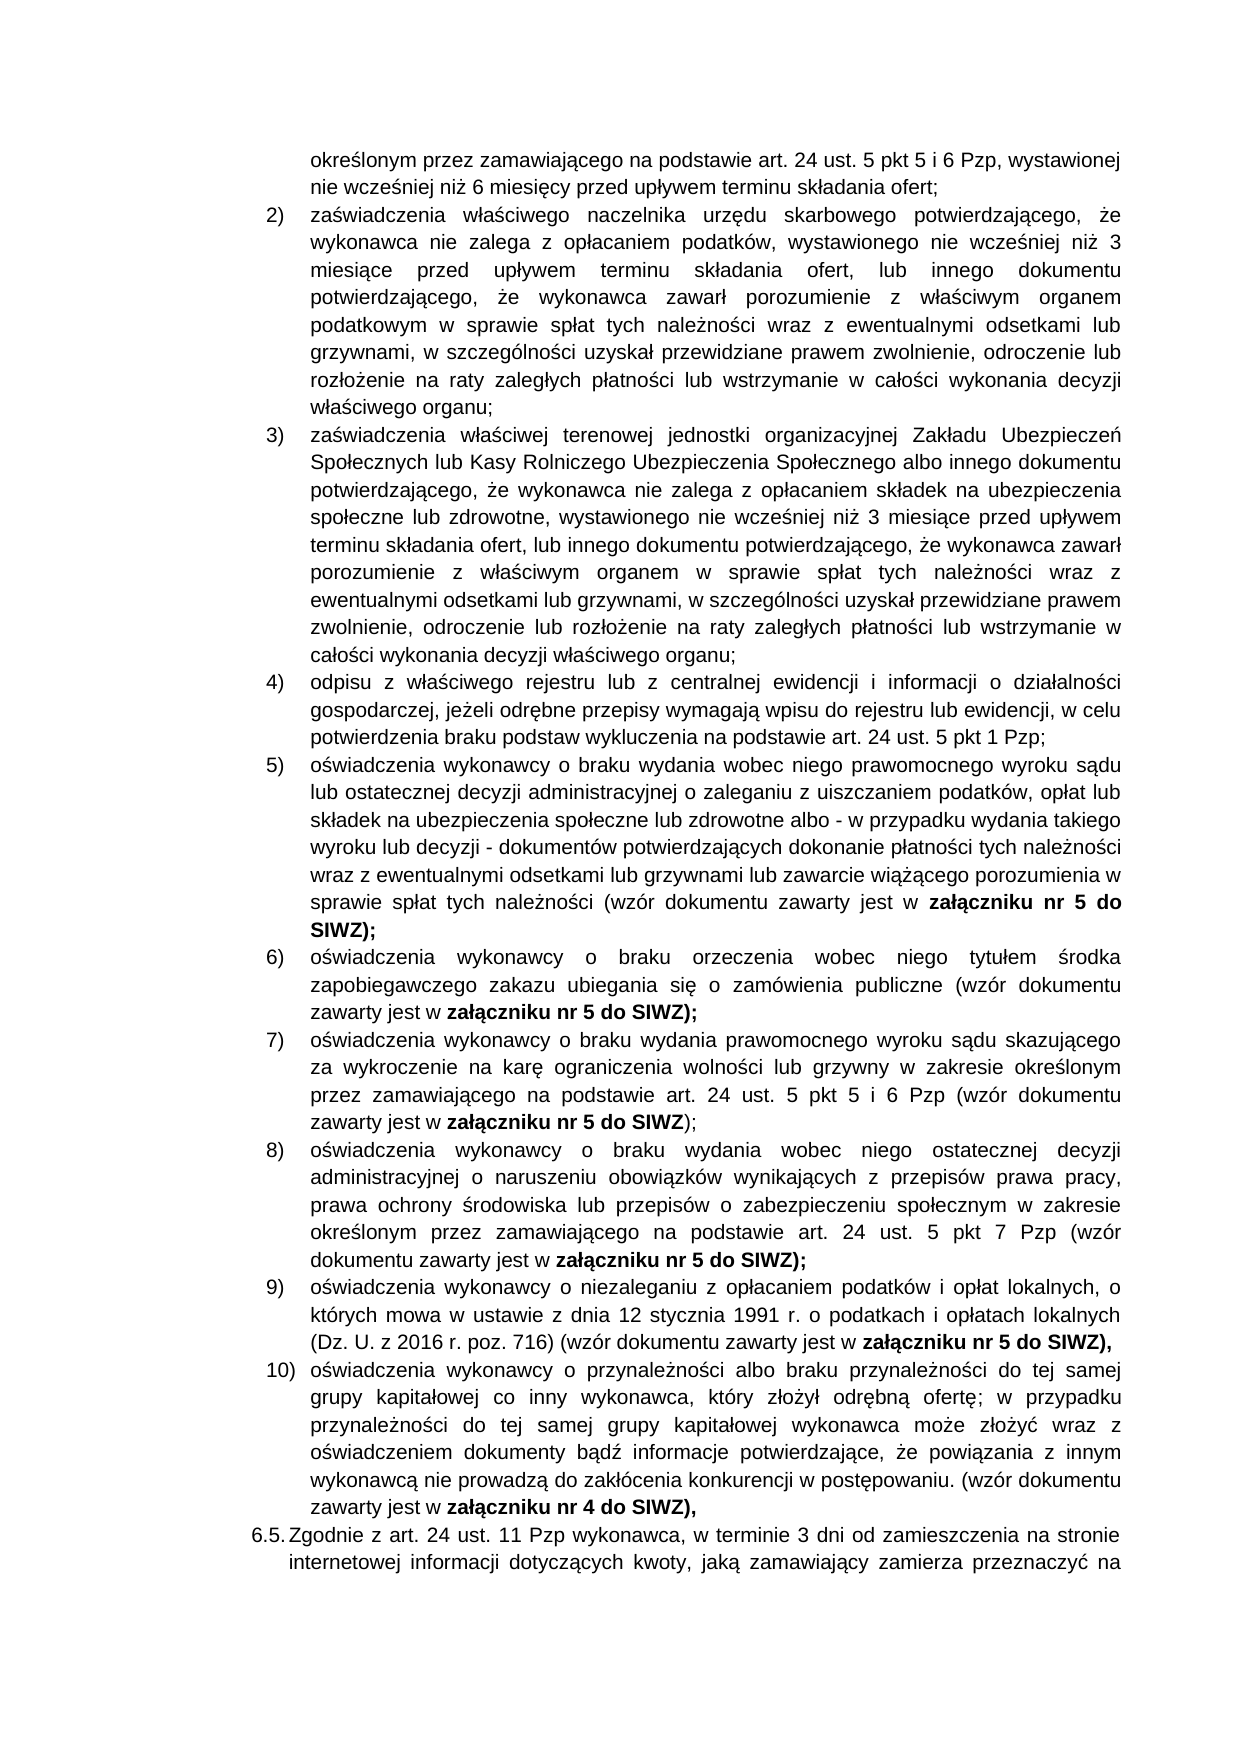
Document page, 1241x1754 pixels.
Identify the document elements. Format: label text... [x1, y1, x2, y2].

list oświadczenia wykonawcy o braku wydania wobec niego prawomocnego wyroku sądu lub ostatecznej decyzji administracyjnej o zaleganiu z uiszczaniem podatków, opłat lub składek na ubezpieczenia społeczne lub zdrowotne albo - w przypadku wydania takiego wyroku lub decyzji - dokumentów potwierdzających dokonanie płatności tych należności wraz z ewentualnymi odsetkami lub grzywnami lub zawarcie wiążącego porozumienia w sprawie spłat tych należności (wzór dokumentu zawarty jest w załączniku nr 5 do SIWZ); [266, 753, 1122, 942]
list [251, 1523, 1122, 1574]
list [266, 148, 1122, 199]
list oświadczenia wykonawcy o przynależności albo braku przynależności do tej samej grupy kapitałowej co inny wykonawca, który złożył odrębną ofertę; w przypadku przynależności do tej samej grupy kapitałowej wykonawca może złożyć wraz z oświadczeniem dokumenty bądź informacje potwierdzające, że powiązania z innym wykonawcą nie prowadzą do zakłócenia konkurencji w postępowaniu. (wzór dokumentu zawarty jest w załączniku nr 4 do SIWZ), [266, 1358, 1122, 1519]
list zaświadczenia właściwego naczelnika urzędu skarbowego potwierdzającego, że wykonawca nie zalega z opłacaniem podatków, wystawionego nie wcześniej niż 3 miesiące przed upływem terminu składania ofert, lub innego dokumentu potwierdzającego, że wykonawca zawarł porozumienie z właściwym organem podatkowym w sprawie spłat tych należności wraz z ewentualnymi odsetkami lub grzywnami, w szczególności uzyskał przewidziane prawem zwolnienie, odroczenie lub rozłożenie na raty zaległych płatności lub wstrzymanie w całości wykonania decyzji właściwego organu; [266, 203, 1122, 419]
list oświadczenia wykonawcy o braku wydania wobec niego ostatecznej decyzji administracyjnej o naruszeniu obowiązków wynikających z przepisów prawa pracy, prawa ochrony środowiska lub przepisów o zabezpieczeniu społecznym w zakresie określonym przez zamawiającego na podstawie art. 24 ust. 5 pkt 7 Pzp (wzór dokumentu zawarty jest w załączniku nr 5 do SIWZ); [266, 1138, 1122, 1272]
list oświadczenia wykonawcy o braku wydania prawomocnego wyroku sądu skazującego za wykroczenie na karę ograniczenia wolności lub grzywny w zakresie określonym przez zamawiającego na podstawie art. 24 ust. 5 pkt 5 i 6 Pzp (wzór dokumentu zawarty jest w załączniku nr 5 do SIWZ); [266, 1028, 1122, 1134]
list zaświadczenia właściwej terenowej jednostki organizacyjnej Zakładu Ubezpieczeń Społecznych lub Kasy Rolniczego Ubezpieczenia Społecznego albo innego dokumentu potwierdzającego, że wykonawca nie zalega z opłacaniem składek na ubezpieczenia społeczne lub zdrowotne, wystawionego nie wcześniej niż 3 miesiące przed upływem terminu składania ofert, lub innego dokumentu potwierdzającego, że wykonawca zawarł porozumienie z właściwym organem w sprawie spłat tych należności wraz z ewentualnymi odsetkami lub grzywnami, w szczególności uzyskał przewidziane prawem zwolnienie, odroczenie lub rozłożenie na raty zaległych płatności lub wstrzymanie w całości wykonania decyzji właściwego organu; [266, 423, 1122, 667]
list odpisu z właściwego rejestru lub z centralnej ewidencji i informacji o działalności gospodarczej, jeżeli odrębne przepisy wymagają wpisu do rejestru lub ewidencji, w celu potwierdzenia braku podstaw wykluczenia na podstawie art. 24 ust. 5 pkt 1 Pzp; [266, 670, 1122, 749]
list oświadczenia wykonawcy o braku orzeczenia wobec niego tytułem środka zapobiegawczego zakazu ubiegania się o zamówienia publiczne (wzór dokumentu zawarty jest w załączniku nr 5 do SIWZ); [266, 945, 1122, 1024]
list oświadczenia wykonawcy o niezaleganiu z opłacaniem podatków i opłat lokalnych, o których mowa w ustawie z dnia 12 stycznia 1991 r. o podatkach i opłatach lokalnych (Dz. U. z 2016 r. poz. 716) (wzór dokumentu zawarty jest w załączniku nr 5 do SIWZ), [266, 1275, 1122, 1354]
